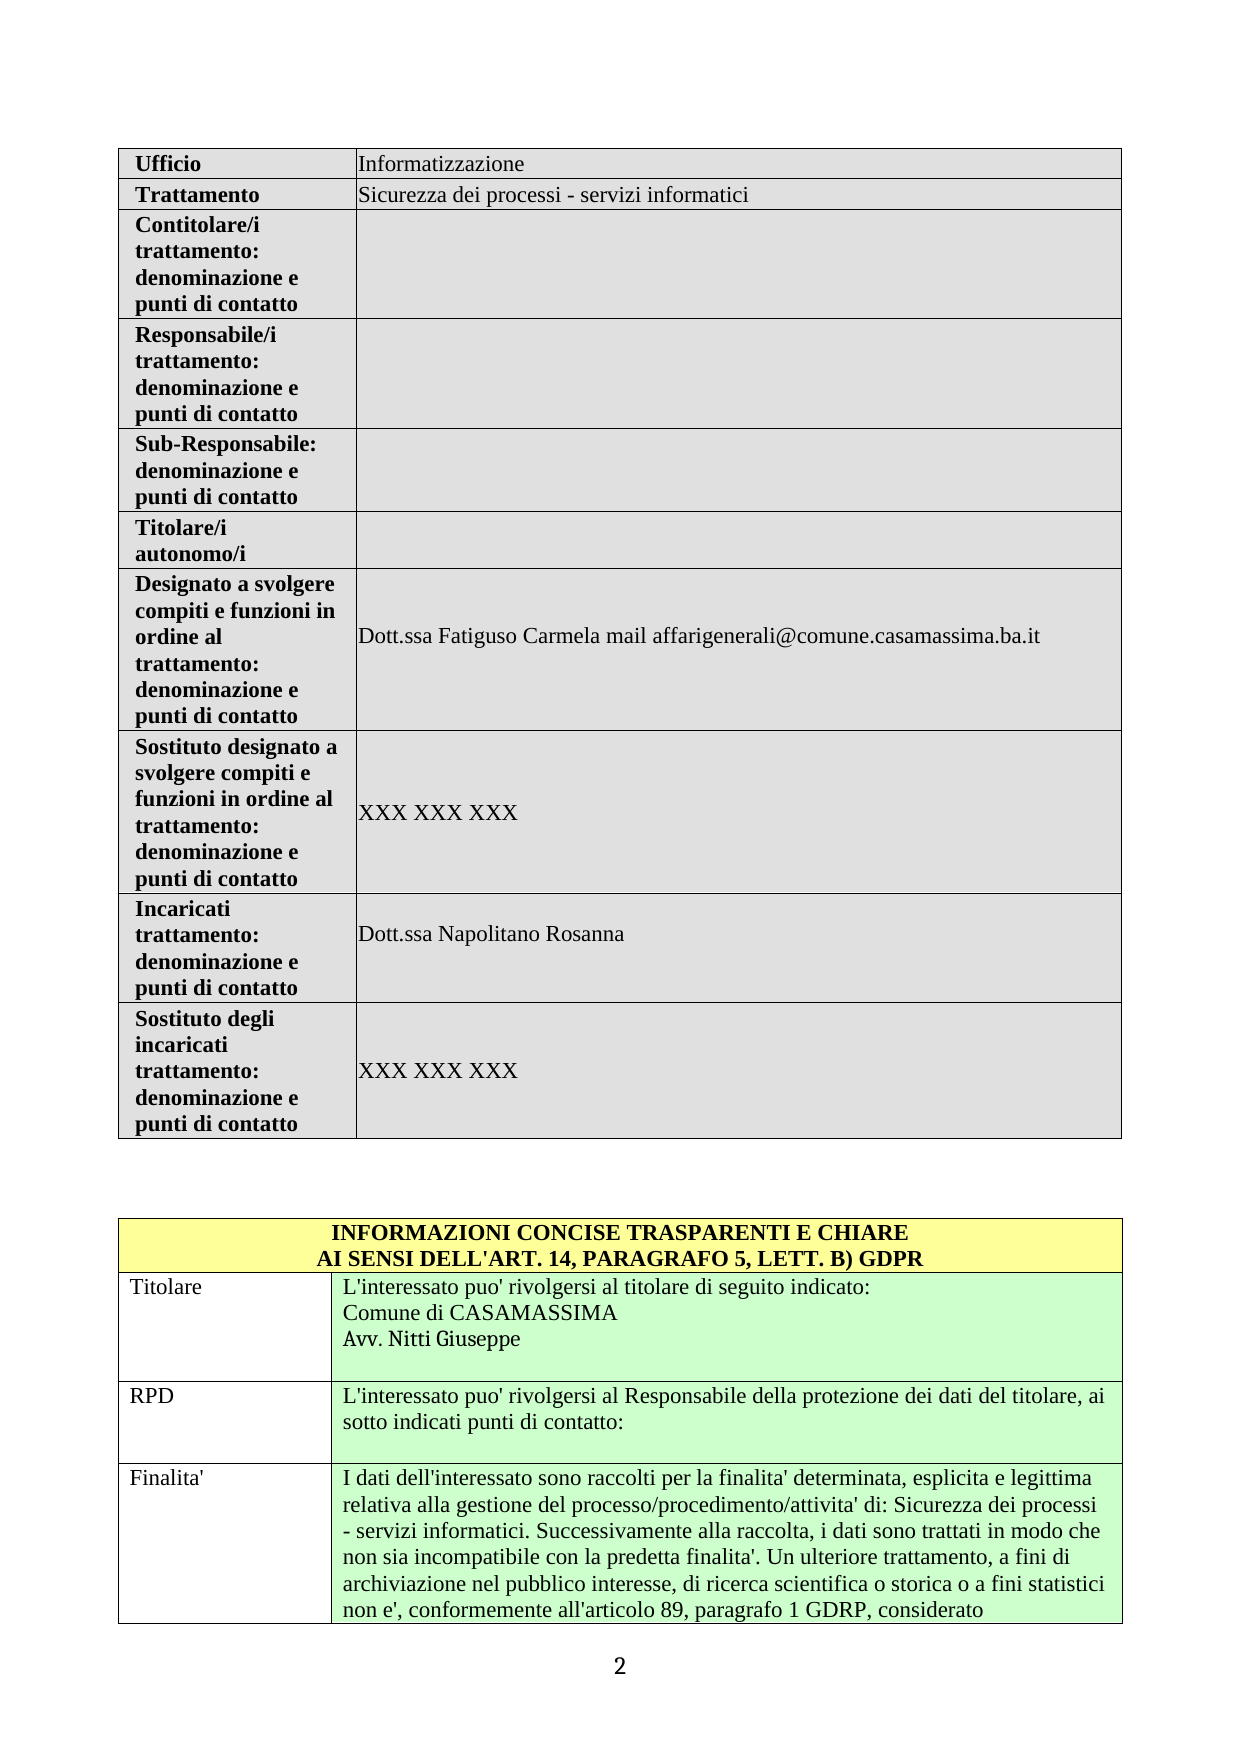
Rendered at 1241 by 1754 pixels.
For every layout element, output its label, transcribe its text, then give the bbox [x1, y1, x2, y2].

table_cell Sicurezza dei processi - servizi informatici [357, 179, 1121, 209]
table_cell Sostituto designato a svolgere compiti e funzioni in ordine al trattamento: denominazione e punti di contatto [119, 731, 356, 892]
table_cell Responsabile/i trattamento: denominazione e punti di contatto [119, 319, 356, 428]
table_cell L'interessato puo' rivolgersi al titolare di seguito indicato: Comune di CASAMASSIMA Avv. Nitti Giuseppe [332, 1273, 1122, 1381]
table_cell Contitolare/i trattamento: denominazione e punti di contatto [119, 210, 356, 318]
table_cell Dott.ssa Fatiguso Carmela mail affarigenerali@comune.casamassima.ba.it [357, 569, 1121, 730]
table_cell [357, 512, 1121, 568]
table_cell L'interessato puo' rivolgersi al Responsabile della protezione dei dati del titolare, ai sotto indicati punti di contatto: [332, 1382, 1122, 1463]
table_cell RPD [119, 1382, 331, 1463]
table_cell [357, 210, 1121, 318]
table_cell Titolare [119, 1273, 331, 1381]
table_cell XXX XXX XXX [357, 731, 1121, 892]
table_cell Finalita' [119, 1464, 331, 1622]
table_cell Dott.ssa Napolitano Rosanna [357, 894, 1121, 1002]
table_cell XXX XXX XXX [357, 1003, 1121, 1138]
table_cell Trattamento [119, 179, 356, 209]
table_cell Designato a svolgere compiti e funzioni in ordine al trattamento: denominazione e punti di contatto [119, 569, 356, 730]
table_cell [357, 429, 1121, 511]
table_header INFORMAZIONI CONCISE TRASPARENTI E CHIARE AI SENSI DELL'ART. 14, PARAGRAFO 5, LETT. B) GDPR [119, 1219, 1122, 1272]
table_cell Ufficio [119, 149, 356, 178]
table_cell Incaricati trattamento: denominazione e punti di contatto [119, 894, 356, 1002]
table_cell Titolare/i autonomo/i [119, 512, 356, 568]
table_cell Sostituto degli incaricati trattamento: denominazione e punti di contatto [119, 1003, 356, 1138]
table_cell [357, 319, 1121, 428]
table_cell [332, 1464, 1122, 1622]
table_cell Sub-Responsabile: denominazione e punti di contatto [119, 429, 356, 511]
table_cell Informatizzazione [357, 149, 1121, 178]
